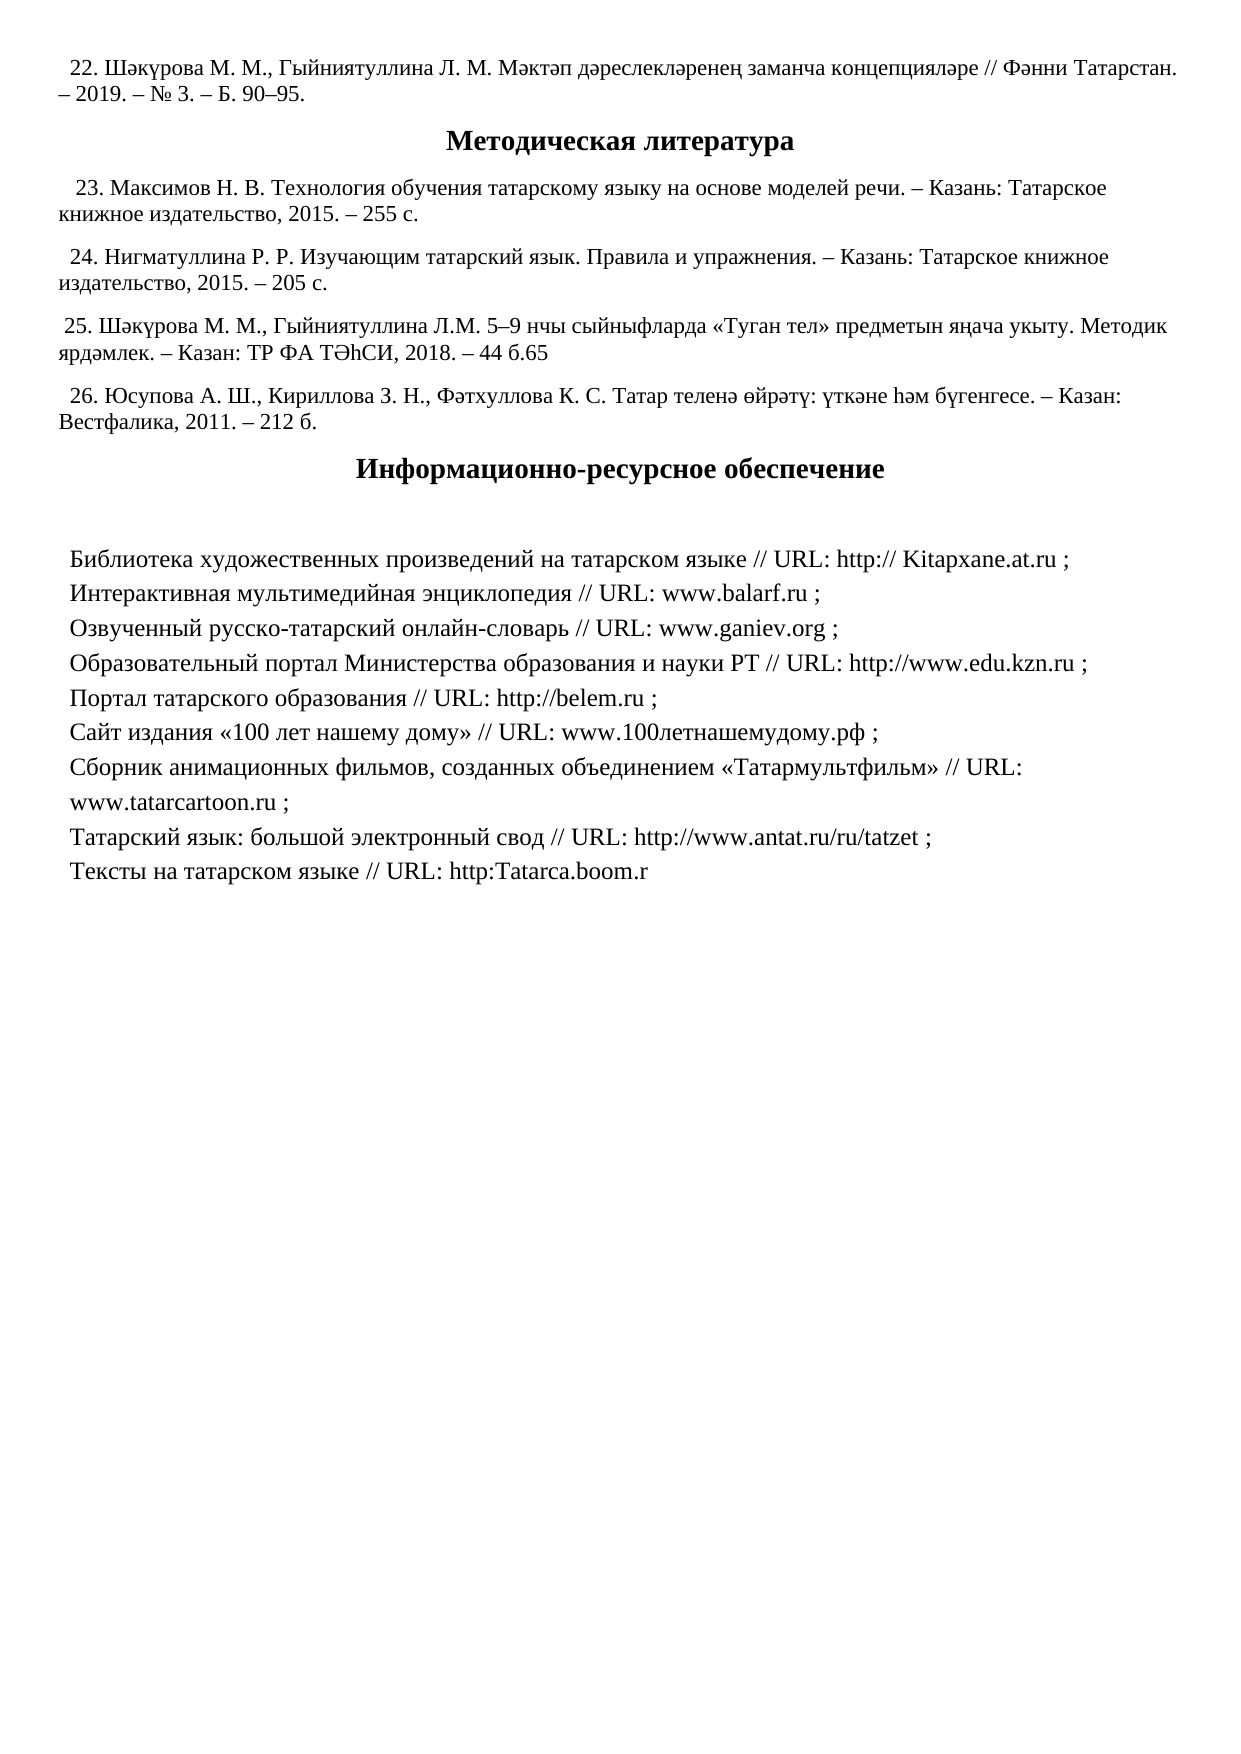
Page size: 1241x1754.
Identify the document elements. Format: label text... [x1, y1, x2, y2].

text 23. Максимов Н. В. Технология обучения татарскому языку на основе моделей речи. – Казань: Татарское книжное издательство, 2015. – 255 с. [58, 174, 1182, 226]
text Информационно-ресурсное обеспечение [58, 451, 1182, 485]
text 22. Шәкүрова М. М., Гыйниятуллина Л. М. Мәктәп дәреслекләренең заманча концепцияләре // Фәнни Татарстан. – 2019. – № 3. – Б. 90–95. [58, 54, 1182, 107]
text Библиотека художественных произведений на татарском языке // URL: http:// Kitapxane.at.ru ; Интерактивная мультимедийная энциклопедия // URL: www.balarf.ru ; [69, 544, 1182, 607]
text Озвученный русско-татарский онлайн-словарь // URL: www.ganiev.org ; [69, 613, 1182, 642]
text Сборник анимационных фильмов, созданных объединением «Татармультфильм» // URL: www.tatarcartoon.ru ; [69, 752, 1182, 816]
text 26. Юсупова А. Ш., Кириллова З. Н., Фәтхуллова К. С. Татар теленә өйрәтү: үткәне һәм бүгенгесе. – Казан: Вестфалика, 2011. – 212 б. [58, 382, 1182, 434]
text 25. Шәкүрова М. М., Гыйниятуллина Л.М. 5–9 нчы сыйныфларда «Туган тел» предметын яңача укыту. Методик ярдәмлек. – Казан: ТР ФА ТӘһСИ, 2018. – 44 б.65 [58, 312, 1182, 365]
text Сайт издания «100 лет нашему дому» // URL: www.100летнашемудому.рф ; [69, 717, 1182, 746]
text Образовательный портал Министерства образования и науки РТ // URL: http://www.edu.kzn.ru ; Портал татарского образования // URL: http://belem.ru ; [69, 648, 1135, 711]
text Татарский язык: большой электронный свод // URL: http://www.antat.ru/ru/tatzet ; Тексты на татарском языке // URL: http:Tatarca.boom.r [69, 822, 970, 885]
text 24. Нигматуллина Р. Р. Изучающим татарский язык. Правила и упражнения. – Казань: Татарское книжное издательство, 2015. – 205 с. [58, 243, 1182, 296]
text Методическая литература [58, 123, 1182, 157]
